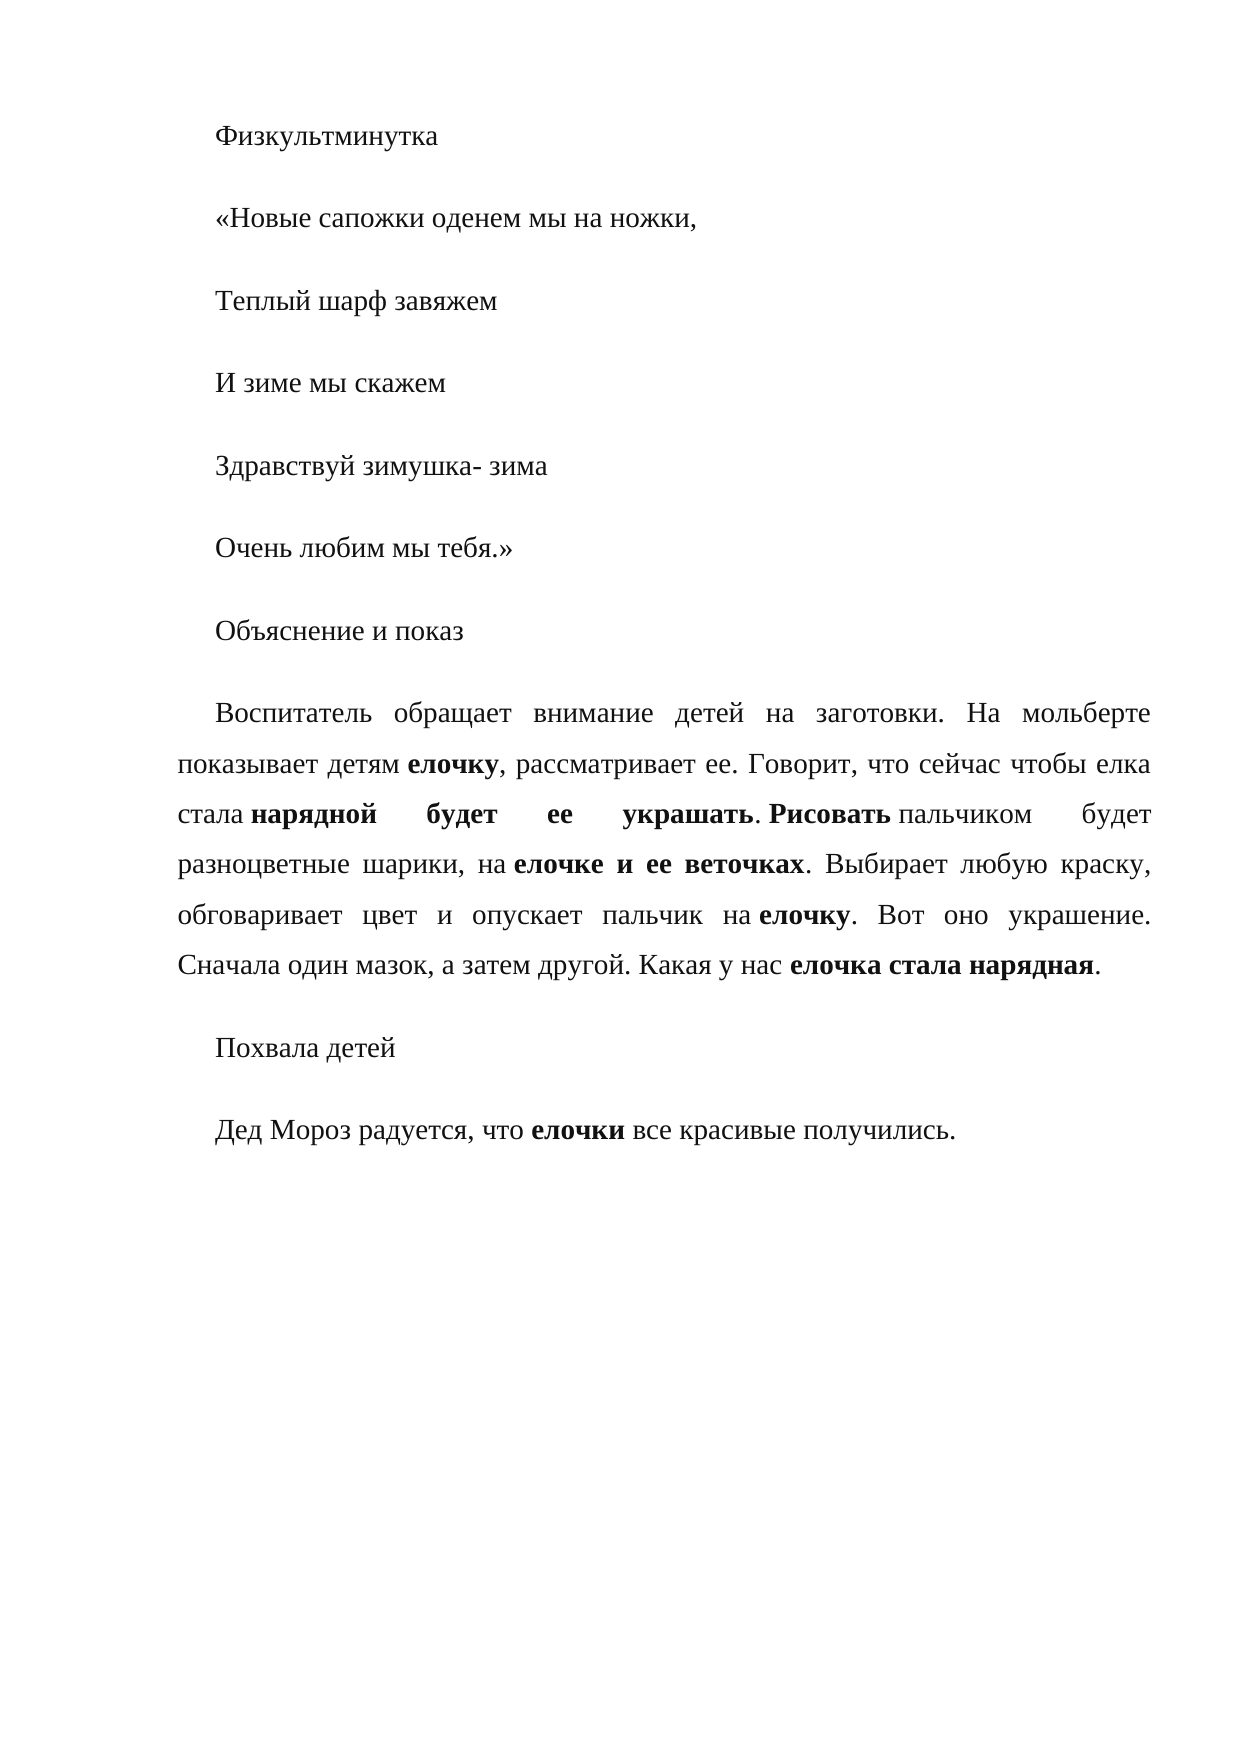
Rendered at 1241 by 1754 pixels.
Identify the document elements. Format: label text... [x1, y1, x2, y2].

text Здравствуй зимушка- зима [177, 448, 1152, 482]
text «Новые сапожки оденем мы на ножки, [177, 201, 1152, 234]
text Похвала детей [177, 1030, 1152, 1063]
text Физкультминутка [177, 118, 1152, 152]
text Дед Мороз радуется, что елочки все красивые получились. [177, 1112, 1152, 1146]
text Воспитатель обращает внимание детей на заготовки. На мольберте показывает детям елочку, рассматривает ее. Говорит, что сейчас чтобы елка стала нарядной будет ее украшать. Рисовать пальчиком будет разноцветные шарики, на елочке и ее веточках. Выбирает любую краску, обговаривает цвет и опускает пальчик на елочку. Вот оно украшение. Сначала один мазок, а затем другой. Какая у нас елочка стала нарядная. [177, 696, 1152, 981]
text Очень любим мы тебя.» [177, 531, 1152, 564]
text Объяснение и показ [177, 613, 1152, 647]
text Теплый шарф завяжем [177, 283, 1152, 317]
text И зиме мы скажем [177, 366, 1152, 399]
